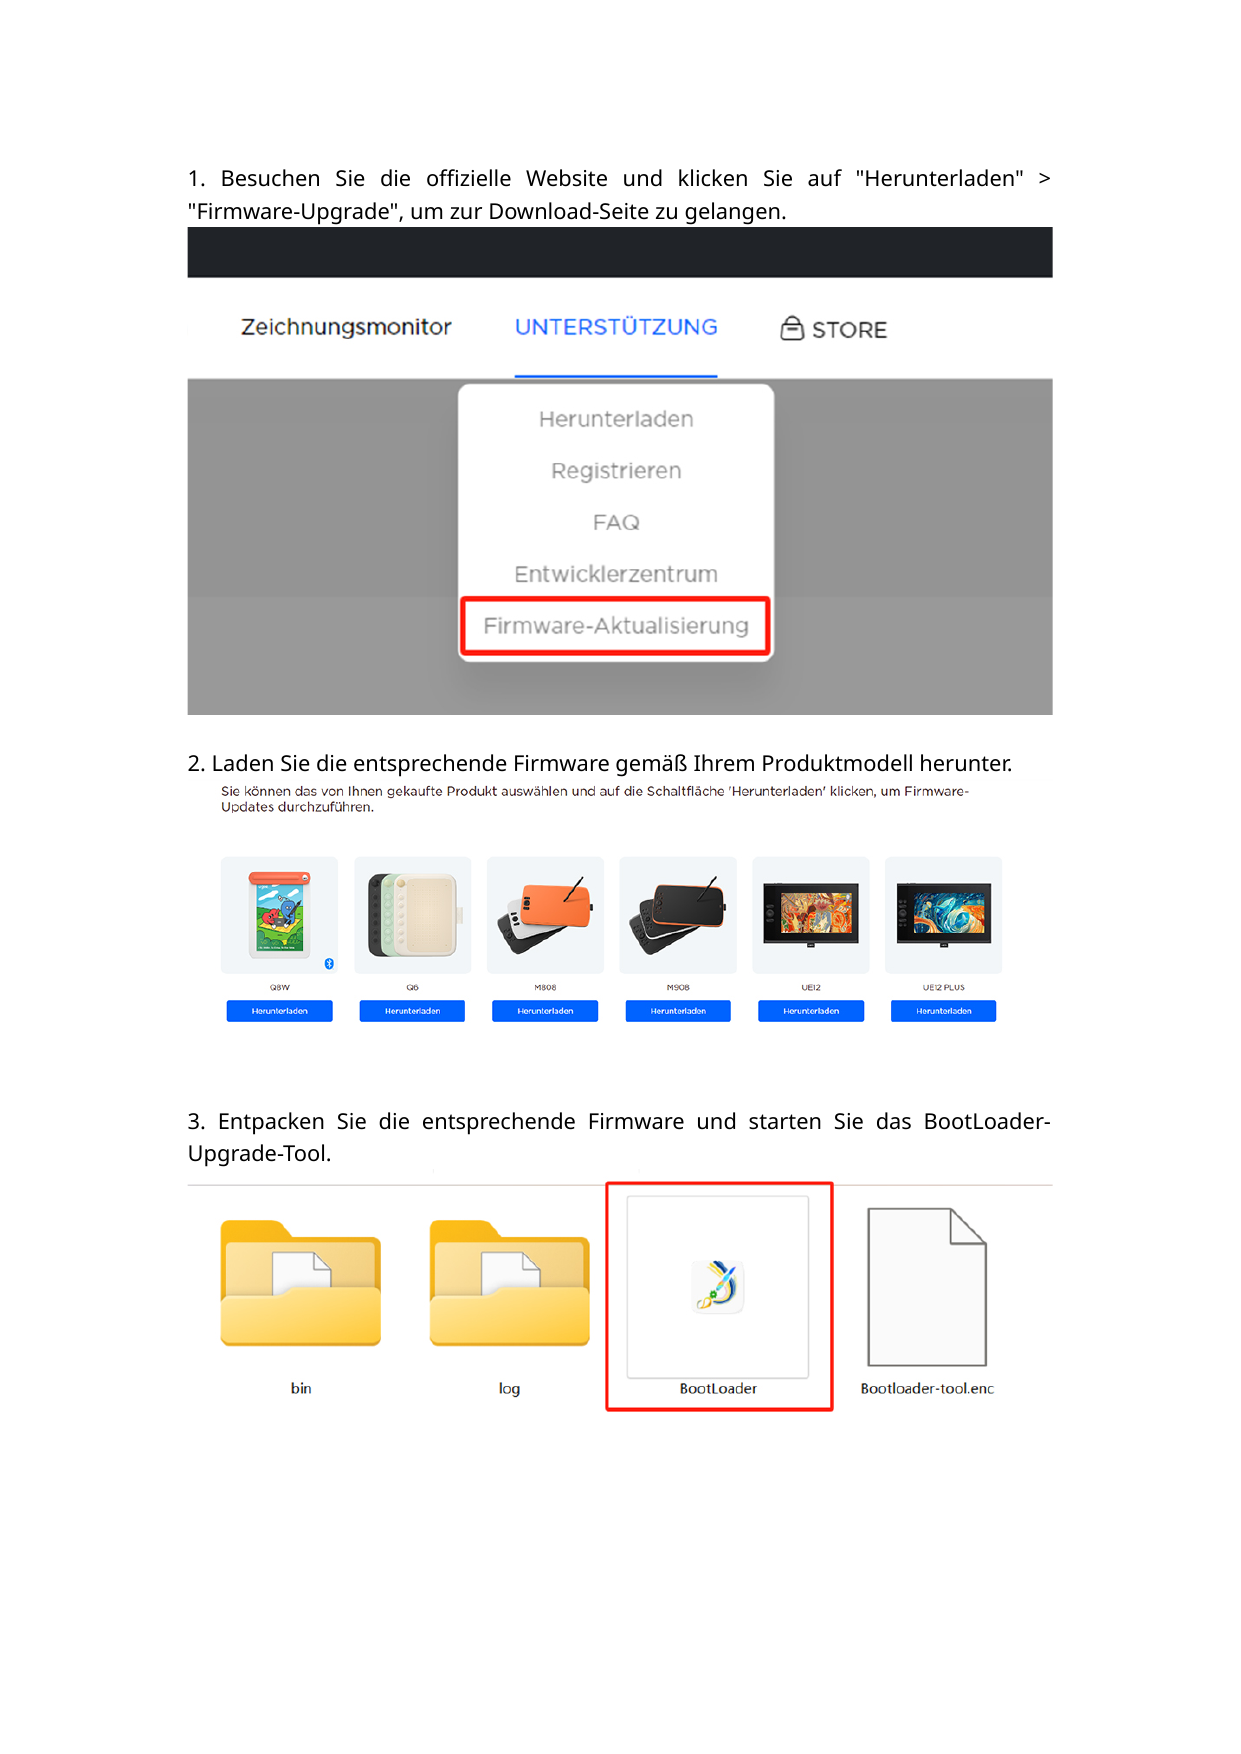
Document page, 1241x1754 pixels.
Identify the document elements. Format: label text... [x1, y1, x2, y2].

picture [187, 1169, 1053, 1532]
picture [187, 227, 1053, 715]
picture [187, 779, 1053, 1046]
text 2. Laden Sie die entsprechende Firmware gemäß Ihrem Produktmodell herunter. [187, 747, 1053, 779]
text 1. Besuchen Sie die offizielle Website und klicken Sie auf "Herunterladen" > "Firmware-Upgrade", um zur Download-Seite zu gelangen. [187, 162, 1053, 227]
text 3. Entpacken Sie die entsprechende Firmware und starten Sie das BootLoader-Upgrade-Tool. [187, 1104, 1053, 1169]
